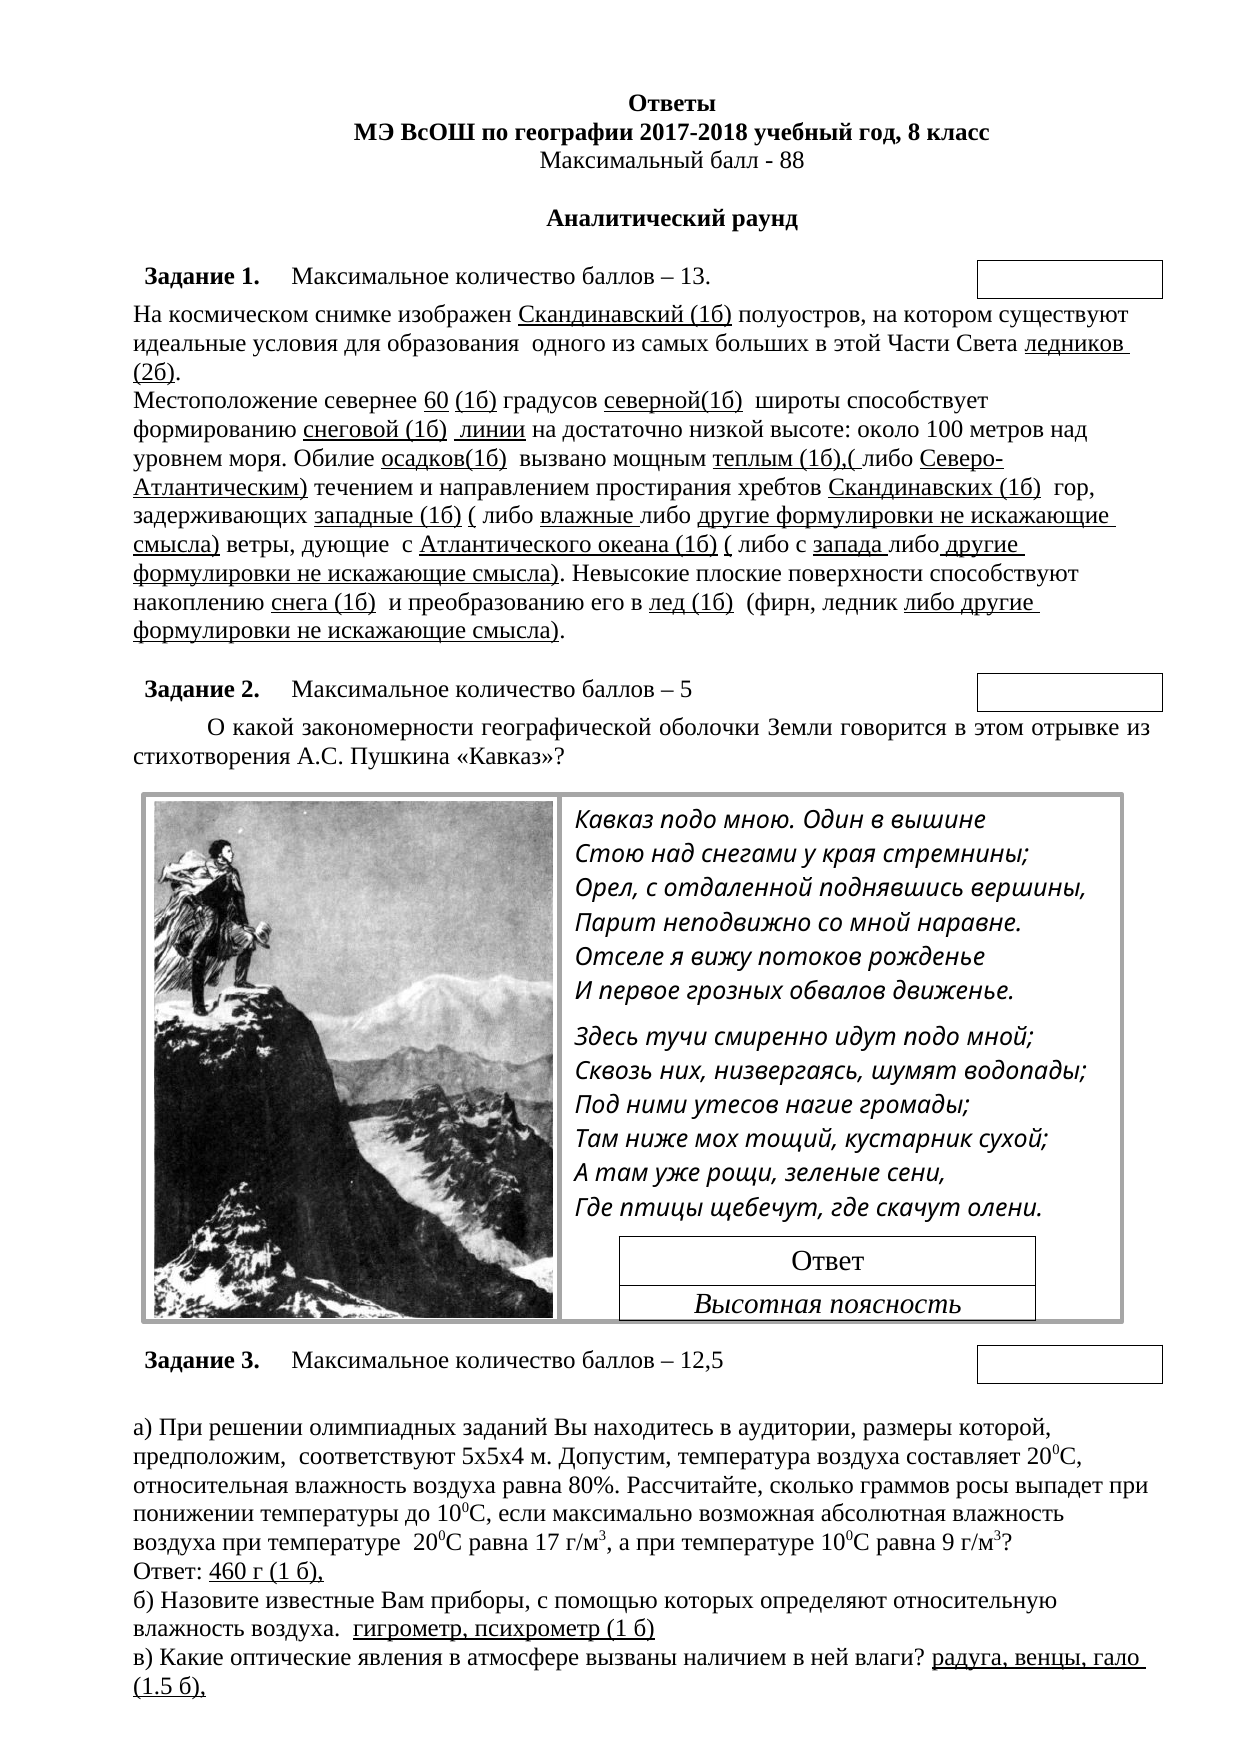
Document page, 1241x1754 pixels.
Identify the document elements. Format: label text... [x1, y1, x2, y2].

picture [154, 801, 553, 1318]
text а) При решении олимпиадных заданий Вы находитесь в аудитории, размеры которой, предположим, соответствуют 5х5х4 м. Допустим, температура воздуха составляет 200С, относительная влажность воздуха равна 80%. Рассчитайте, сколько граммов росы выпадет при понижении температуры до 100С, если максимально возможная абсолютная влажность воздуха при температуре 200С равна 17 г/м3, а при температуре 100С равна 9 г/м3? [133, 1412, 1152, 1556]
table_header Максимальное количество баллов – 5 [280, 673, 977, 711]
text О какой закономерности географической оболочки Земли говорится в этом отрывке из стихотворения А.С. Пушкина «Кавказ»? [133, 712, 1152, 769]
text Максимальный балл - 88 [133, 145, 1152, 174]
text Ответ: 460 г (1 б), [133, 1556, 1152, 1585]
text Ответы [133, 88, 1152, 117]
table_header [978, 261, 1162, 298]
table_header Задание 1. [133, 260, 280, 298]
text Местоположение севернее 60 (1б) градусов северной(1б) широты способствует формированию снеговой (1б) линии на достаточно низкой высоте: около 100 метров над уровнем моря. Обилие осадков(1б) вызвано мощным теплым (1б),( либо Северо-Атлантическим) течением и направлением простирания хребтов Скандинавских (1б) гор, задерживающих западные (1б) ( либо влажные либо другие формулировки не искажающие смысла) ветры, дующие с Атлантического океана (1б) ( либо с запада либо другие формулировки не искажающие смысла). Невысокие плоские поверхности способствуют накоплению снега (1б) и преобразованию его в лед (1б) (фирн, ледник либо другие формулировки не искажающие смысла). [133, 386, 1152, 644]
text МЭ ВсОШ по географии 2017-2018 учебный год, 8 класс [133, 117, 1152, 145]
table_header Задание 3. [133, 1345, 280, 1382]
text На космическом снимке изображен Скандинавский (1б) полуостров, на котором существуют идеальные условия для образования одного из самых больших в этой Части Света ледников (2б). [133, 299, 1152, 386]
table_header [978, 674, 1162, 711]
text Аналитический раунд [192, 203, 1152, 232]
text в) Какие оптические явления в атмосфере вызваны наличием в ней влаги? радуга, венцы, гало (1.5 б), [206, 1642, 1152, 1700]
table_header Максимальное количество баллов – 13. [280, 260, 977, 298]
text б) Назовите известные Вам приборы, с помощью которых определяют относительную влажность воздуха. гигрометр, психрометр (1 б) [133, 1585, 1152, 1642]
table_header Максимальное количество баллов – 12,5 [280, 1345, 977, 1382]
table_header [978, 1346, 1162, 1382]
table_header Задание 2. [133, 673, 280, 711]
